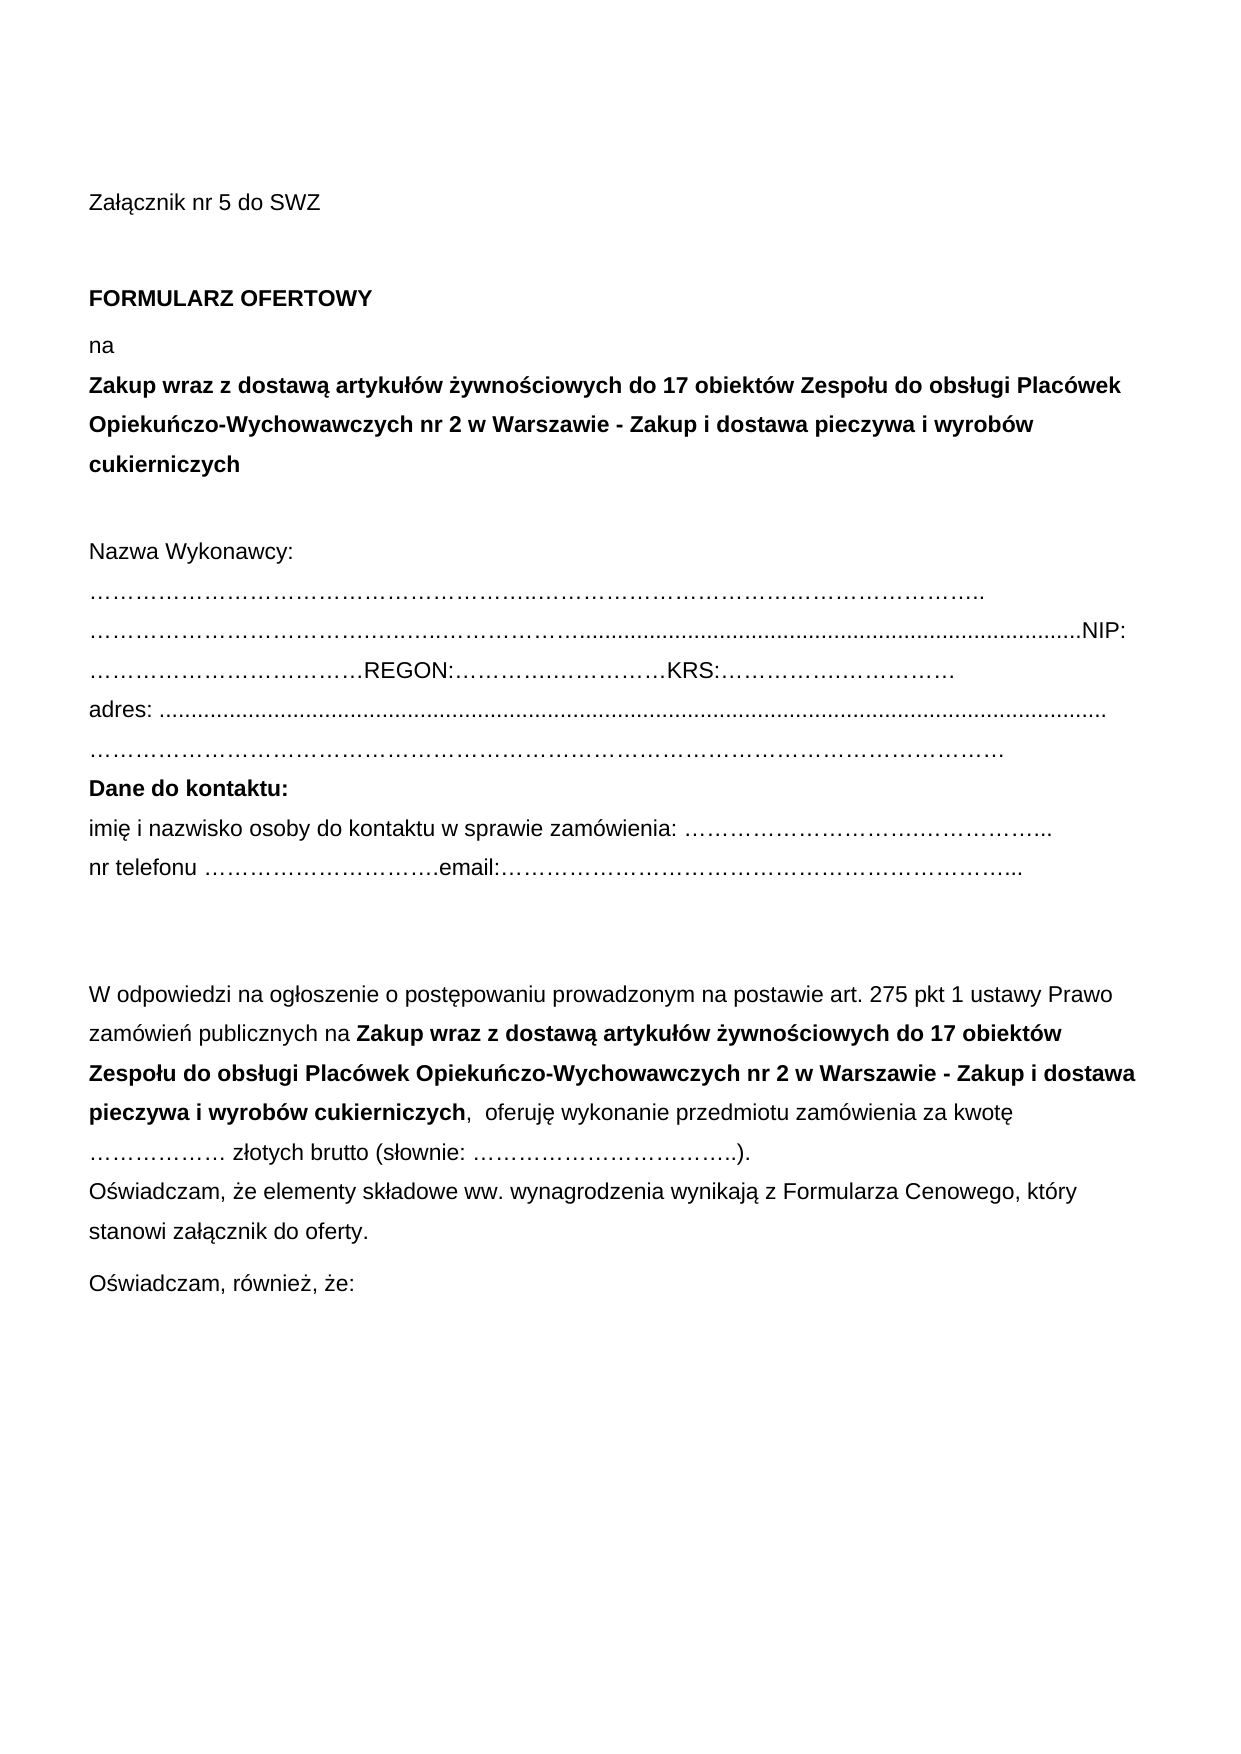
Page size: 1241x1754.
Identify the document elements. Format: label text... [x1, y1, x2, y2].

text W odpowiedzi na ogłoszenie o postępowaniu prowadzonym na postawie art. 275 pkt 1 ustawy Prawo zamówień publicznych na Zakup wraz z dostawą artykułów żywnościowych do 17 obiektów Zespołu do obsługi Placówek Opiekuńczo-Wychowawczych nr 2 w Warszawie - Zakup i dostawa pieczywa i wyrobów cukierniczych, oferuję wykonanie przedmiotu zamówienia za kwotę ……………… złotych brutto (słownie: ……………………………..). [89, 981, 1152, 1165]
text Załącznik nr 5 do SWZ [89, 189, 1152, 215]
text Dane do kontaktu: [89, 775, 1152, 801]
text imię i nazwisko osoby do kontaktu w sprawie zamówienia: ………………………….……………... [89, 814, 1152, 841]
text nr telefonu ………………………….email:…………………………………………………………... [89, 854, 1152, 880]
text Zakup wraz z dostawą artykułów żywnościowych do 17 obiektów Zespołu do obsługi Placówek Opiekuńczo-Wychowawczych nr 2 w Warszawie - Zakup i dostawa pieczywa i wyrobów cukierniczych [89, 372, 1152, 477]
text Oświadczam, że elementy składowe ww. wynagrodzenia wynikają z Formularza Cenowego, który stanowi załącznik do oferty. [89, 1178, 1152, 1244]
text adres: ..................................................................................................................................................... [89, 696, 1152, 722]
text …………………………………………………..…………………………………………………..……………………………….…..…..………………...............................................................................NIP:………………………………REGON:………….……………KRS:…………….…………… [89, 578, 1152, 683]
text Nazwa Wykonawcy: [89, 538, 1152, 564]
text na [89, 332, 1152, 359]
text FORMULARZ OFERTOWY [89, 285, 1152, 311]
text Oświadczam, również, że: [89, 1270, 1152, 1296]
text ………………………………………………………………………………………………………… [89, 736, 1152, 762]
